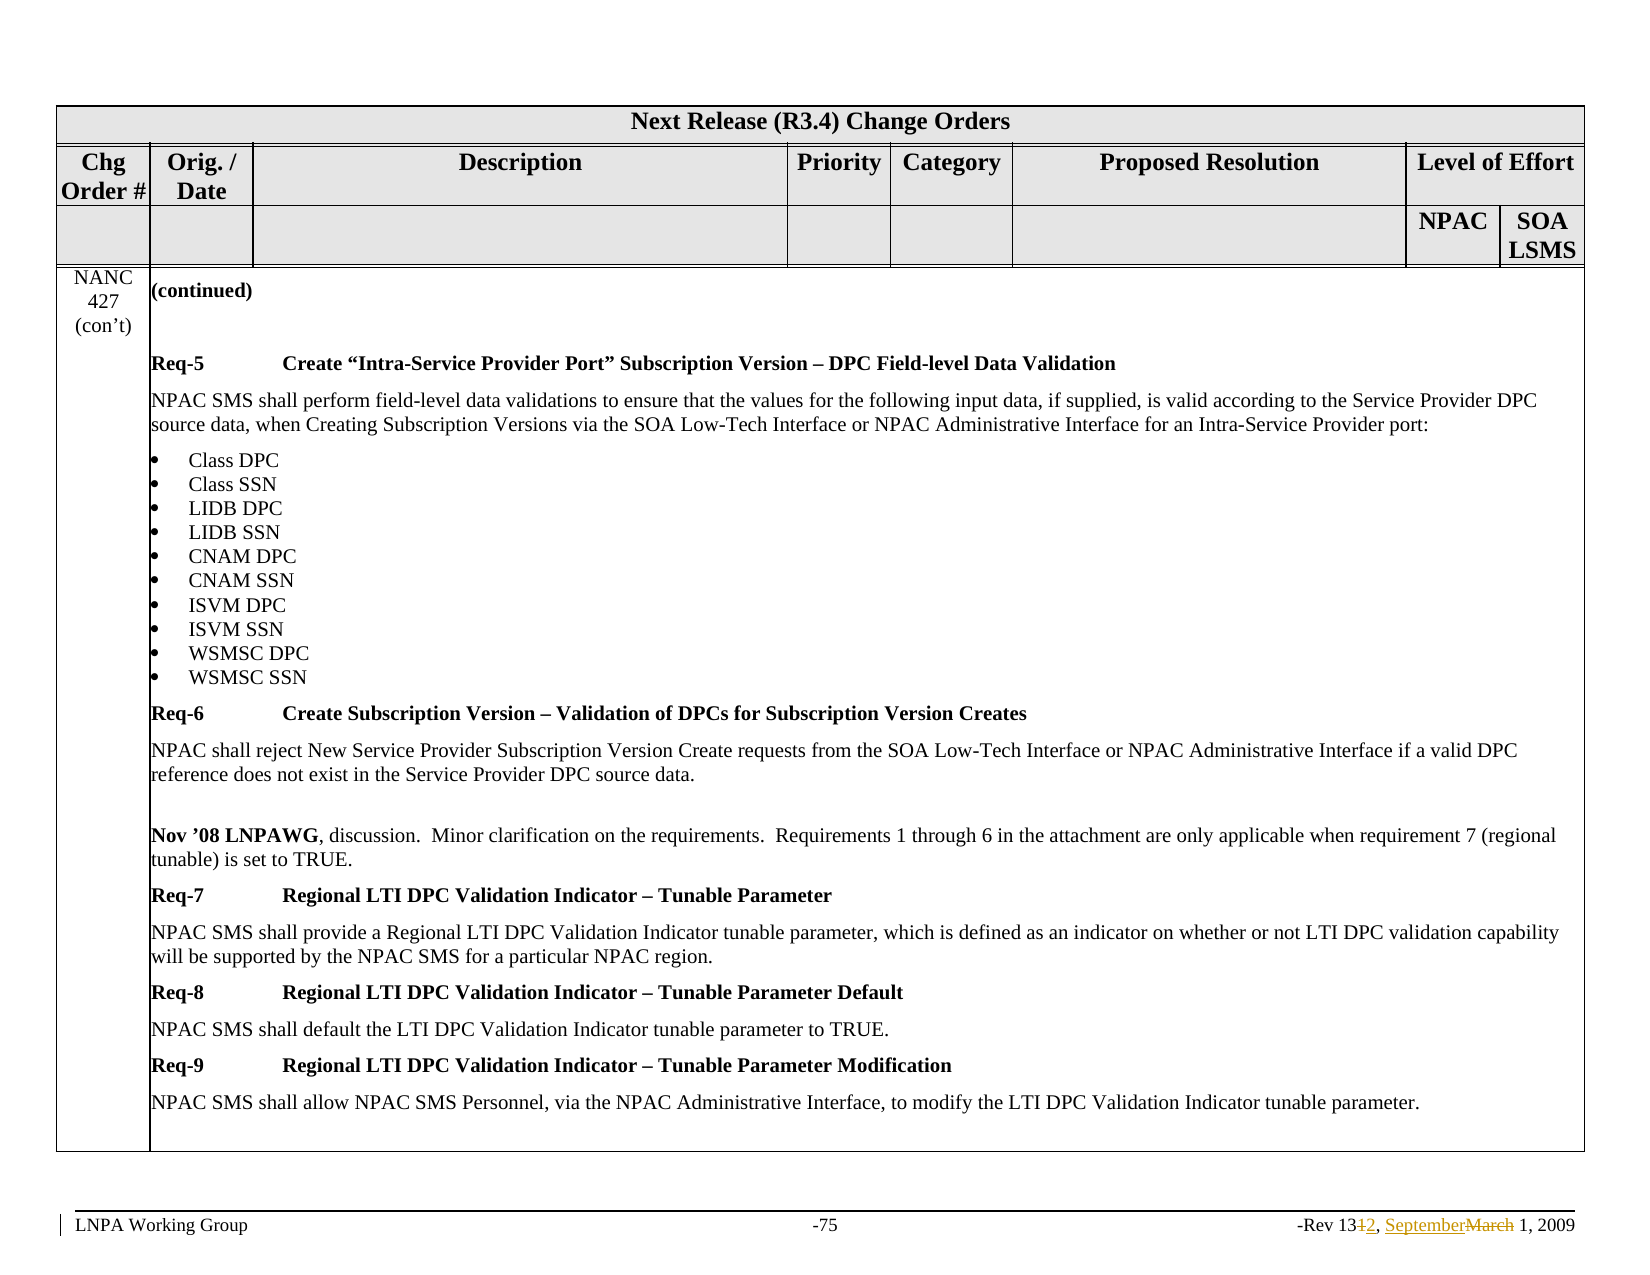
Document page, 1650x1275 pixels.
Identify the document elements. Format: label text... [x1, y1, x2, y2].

table_cell Orig. / Date [151, 147, 252, 205]
table_cell [57, 206, 149, 264]
table_cell [891, 206, 1012, 264]
table_cell Priority [788, 147, 890, 205]
table_cell Level of Effort [1407, 147, 1584, 205]
table_cell NANC 427 (con’t) [57, 268, 149, 1151]
table_cell NPAC [1407, 206, 1499, 264]
table_cell Category [891, 147, 1012, 205]
table_cell [788, 206, 890, 264]
table_cell Proposed Resolution [1013, 147, 1405, 205]
table_cell [254, 206, 787, 264]
table_cell SOA LSMS [1501, 206, 1584, 264]
table_header Next Release (R3.4) Change Orders [57, 107, 1584, 142]
table_cell [1013, 206, 1405, 264]
table_cell Chg Order # [57, 147, 149, 205]
table_cell [151, 206, 252, 264]
table_cell (continued) Req-5 Create “Intra-Service Provider Port” Subscription Version – DPC Field-level Data Validation NPAC SMS shall perform field-level data validations to ensure that the values for the following input data, if supplied, is valid according to the Service Provider DPC source data, when Creating Subscription Versions via the SOA Low-Tech Interface or NPAC Administrative Interface for an Intra-Service Provider port: Class DPC Class SSN LIDB DPC LIDB SSN CNAM DPC CNAM SSN ISVM DPC ISVM SSN WSMSC DPC WSMSC SSN Req-6 Create Subscription Version – Validation of DPCs for Subscription Version Creates NPAC shall reject New Service Provider Subscription Version Create requests from the SOA Low-Tech Interface or NPAC Administrative Interface if a valid DPC reference does not exist in the Service Provider DPC source data. Nov ’08 LNPAWG, discussion. Minor clarification on the requirements. Requirements 1 through 6 in the attachment are only applicable when requirement 7 (regional tunable) is set to TRUE. Req-7 Regional LTI DPC Validation Indicator – Tunable Parameter NPAC SMS shall provide a Regional LTI DPC Validation Indicator tunable parameter, which is defined as an indicator on whether or not LTI DPC validation capability will be supported by the NPAC SMS for a particular NPAC region. Req-8 Regional LTI DPC Validation Indicator – Tunable Parameter Default NPAC SMS shall default the LTI DPC Validation Indicator tunable parameter to TRUE. Req-9 Regional LTI DPC Validation Indicator – Tunable Parameter Modification NPAC SMS shall allow NPAC SMS Personnel, via the NPAC Administrative Interface, to modify the LTI DPC Validation Indicator tunable parameter. [151, 268, 1584, 1151]
table_cell Description [254, 147, 787, 205]
